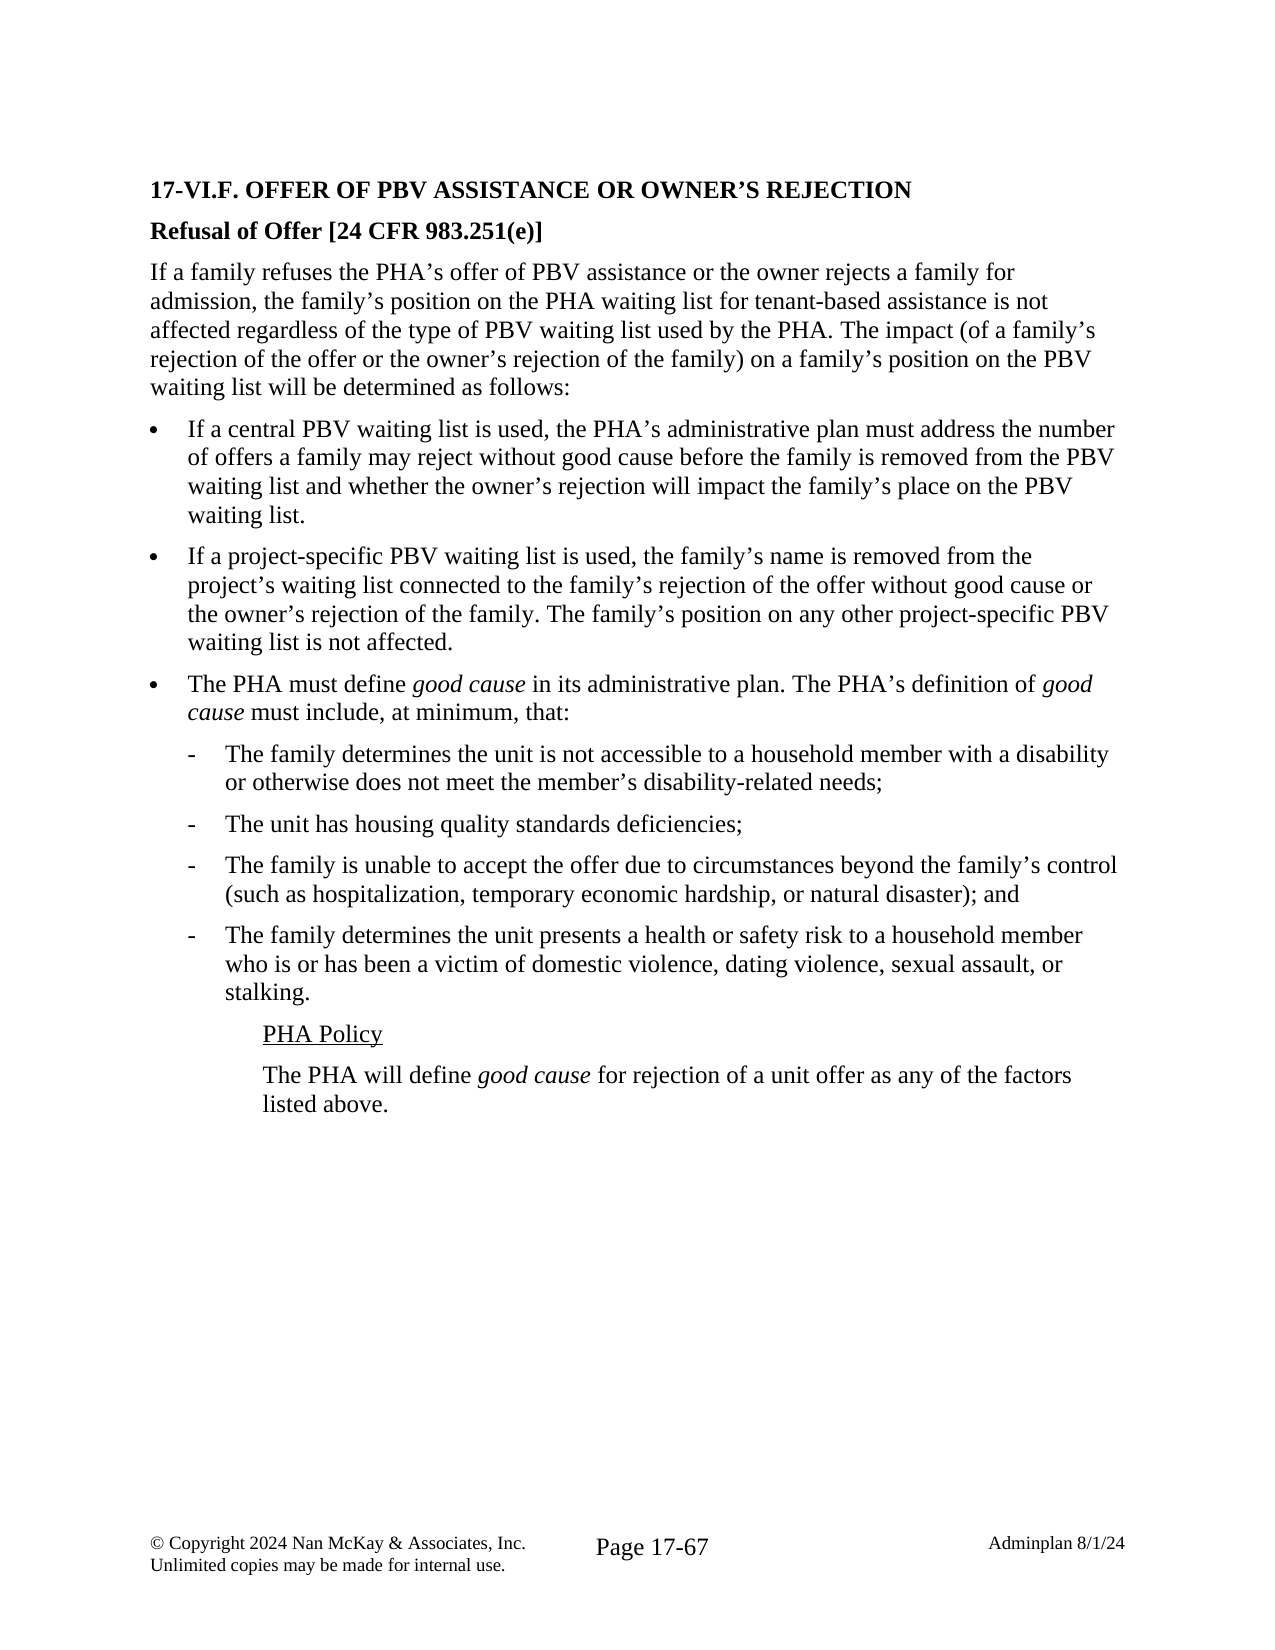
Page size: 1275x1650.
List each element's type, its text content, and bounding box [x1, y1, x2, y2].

text 17-VI.F. OFFER OF PBV ASSISTANCE OR OWNER’S REJECTION [150, 175, 1125, 204]
list The family determines the unit presents a health or safety risk to a household member who is or has been a victim of domestic violence, dating violence, sexual assault, or stalking. [187, 920, 1125, 1006]
list The unit has housing quality standards deficiencies; [187, 809, 1125, 837]
text The PHA will define good cause for rejection of a unit offer as any of the factors listed above. [262, 1060, 1125, 1117]
list The family is unable to accept the offer due to circumstances beyond the family’s control (such as hospitalization, temporary economic hardship, or natural disaster); and [187, 850, 1125, 907]
list The family determines the unit is not accessible to a household member with a disability or otherwise does not meet the member’s disability-related needs; [187, 739, 1125, 796]
list The PHA must define good cause in its administrative plan. The PHA’s definition of good cause must include, at minimum, that: [150, 669, 1125, 726]
text Refusal of Offer [24 CFR 983.251(e)] [150, 216, 1125, 245]
list If a central PBV waiting list is used, the PHA’s administrative plan must address the number of offers a family may reject without good cause before the family is removed from the PBV waiting list and whether the owner’s rejection will impact the family’s place on the PBV waiting list. [150, 414, 1125, 529]
text If a family refuses the PHA’s offer of PBV assistance or the owner rejects a family for admission, the family’s position on the PHA waiting list for tenant-based assistance is not affected regardless of the type of PBV waiting list used by the PHA. The impact (of a family’s rejection of the offer or the owner’s rejection of the family) on a family’s position on the PBV waiting list will be determined as follows: [150, 257, 1125, 401]
text PHA Policy [262, 1019, 1125, 1047]
list If a project-specific PBV waiting list is used, the family’s name is removed from the project’s waiting list connected to the family’s rejection of the offer without good cause or the owner’s rejection of the family. The family’s position on any other project-specific PBV waiting list is not affected. [150, 541, 1125, 656]
